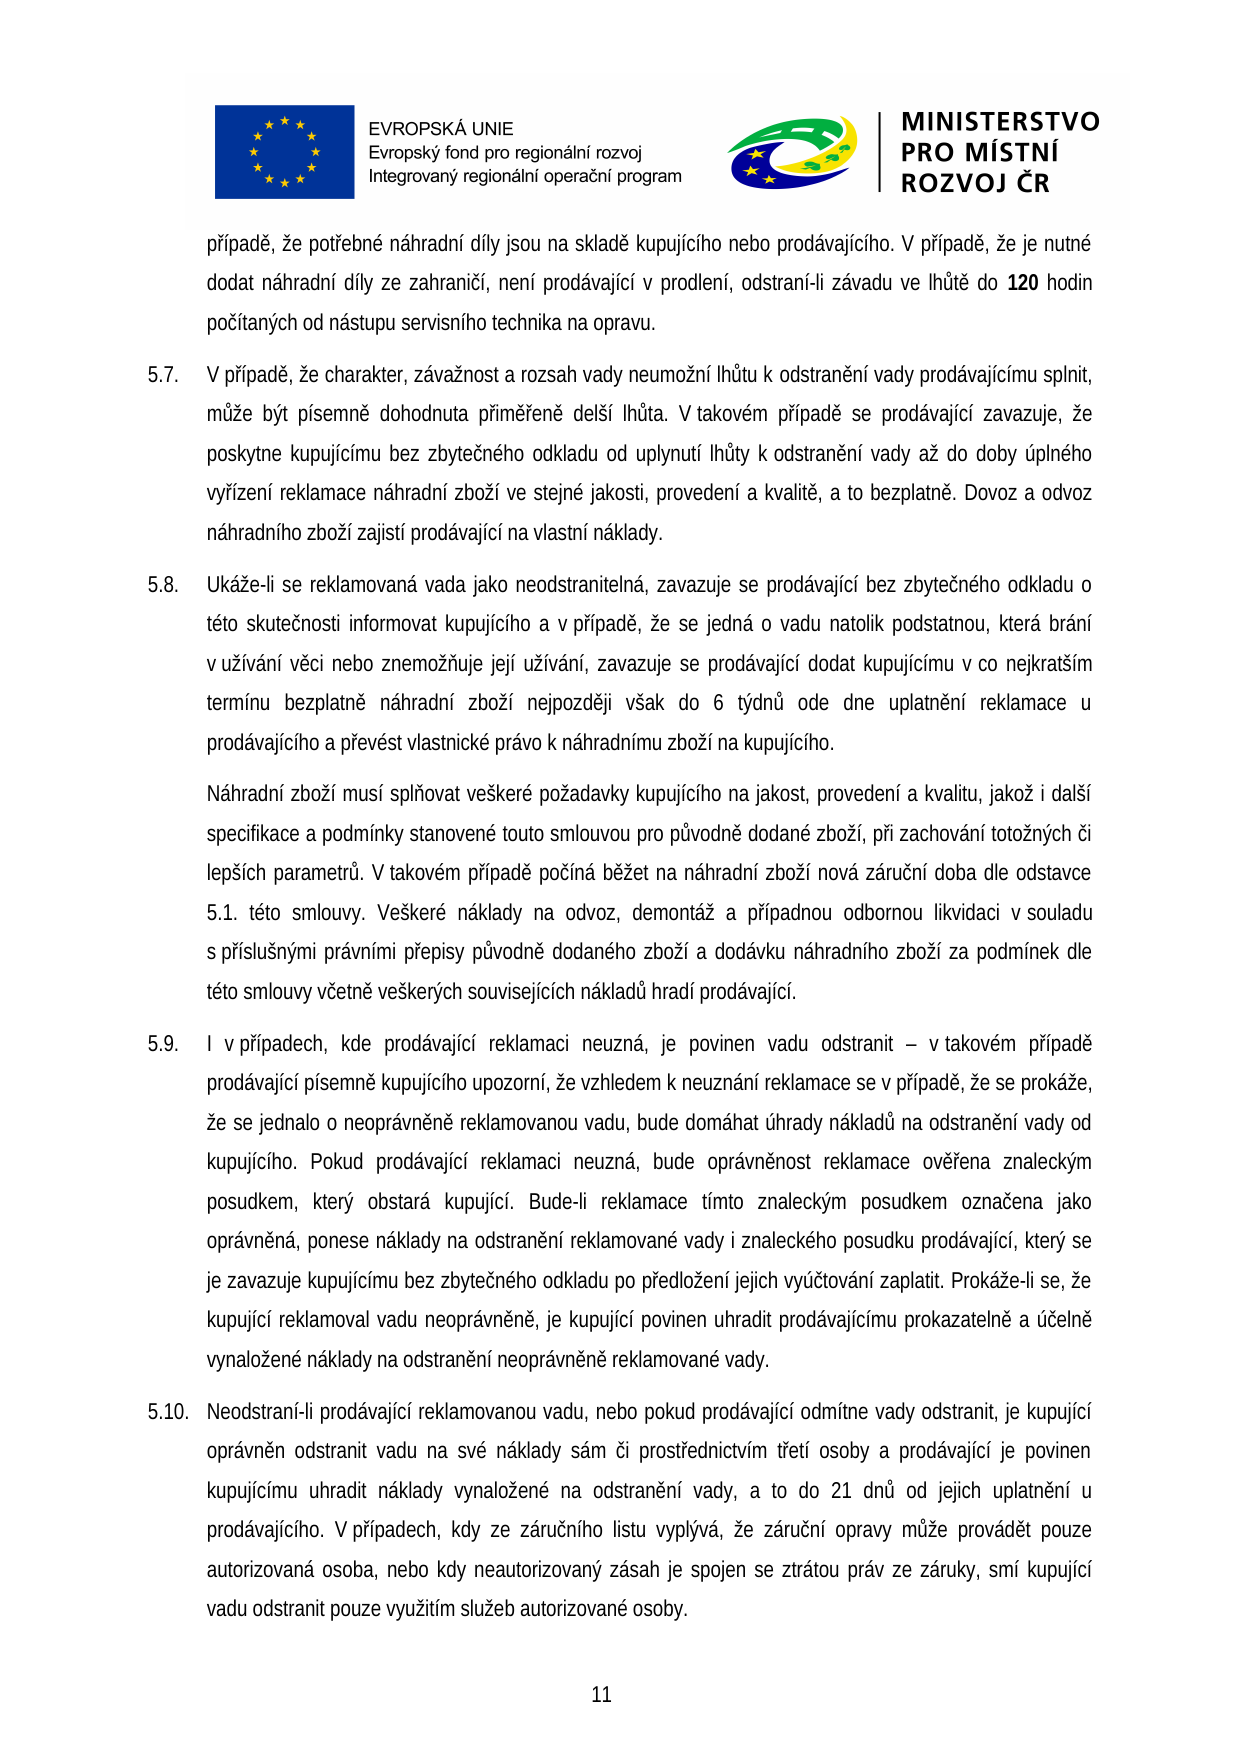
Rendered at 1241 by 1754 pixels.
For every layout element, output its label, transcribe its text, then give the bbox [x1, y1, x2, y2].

list V případě, že charakter, závažnost a rozsah vady neumožní lhůtu k odstranění vady prodávajícímu splnit, může být písemně dohodnuta přiměřeně delší lhůta. V takovém případě se prodávající zavazuje, že poskytne kupujícímu bez zbytečného odkladu od uplynutí lhůty k odstranění vady až do doby úplného vyřízení reklamace náhradní zboží ve stejné jakosti, provedení a kvalitě, a to bezplatně. Dovoz a odvoz náhradního zboží zajistí prodávající na vlastní náklady. [148, 361, 1093, 545]
text Náhradní zboží musí splňovat veškeré požadavky kupujícího na jakost, provedení a kvalitu, jakož i další specifikace a podmínky stanovené touto smlouvou pro původně dodané zboží, při zachování totožných či lepších parametrů. V takovém případě počíná běžet na náhradní zboží nová záruční doba dle odstavce 5.1. této smlouvy. Veškeré náklady na odvoz, demontáž a případnou odbornou likvidaci v souladu s příslušnými právními přepisy původně dodaného zboží a dodávku náhradního zboží za podmínek dle této smlouvy včetně veškerých souvisejících nákladů hradí prodávající. [207, 780, 1093, 1004]
list Ukáže-li se reklamovaná vada jako neodstranitelná, zavazuje se prodávající bez zbytečného odkladu o této skutečnosti informovat kupujícího a v případě, že se jedná o vadu natolik podstatnou, která brání v užívání věci nebo znemožňuje její užívání, zavazuje se prodávající dodat kupujícímu v co nejkratším termínu bezplatně náhradní zboží nejpozději však do 6 týdnů ode dne uplatnění reklamace u prodávajícího a převést vlastnické právo k náhradnímu zboží na kupujícího. [148, 571, 1093, 755]
list I v případech, kde prodávající reklamaci neuzná, je povinen vadu odstranit – v takovém případě prodávající písemně kupujícího upozorní, že vzhledem k neuznání reklamace se v případě, že se prokáže, že se jednalo o neoprávněně reklamovanou vadu, bude domáhat úhrady nákladů na odstranění vady od kupujícího. Pokud prodávající reklamaci neuzná, bude oprávněnost reklamace ověřena znaleckým posudkem, který obstará kupující. Bude-li reklamace tímto znaleckým posudkem označena jako oprávněná, ponese náklady na odstranění reklamované vady i znaleckého posudku prodávající, který se je zavazuje kupujícímu bez zbytečného odkladu po předložení jejich vyúčtování zaplatit. Prokáže-li se, že kupující reklamoval vadu neoprávněně, je kupující povinen uhradit prodávajícímu prokazatelně a účelně vynaložené náklady na odstranění neoprávněně reklamované vady. [148, 1030, 1093, 1372]
list Neodstraní-li prodávající reklamovanou vadu, nebo pokud prodávající odmítne vady odstranit, je kupující oprávněn odstranit vadu na své náklady sám či prostřednictvím třetí osoby a prodávající je povinen kupujícímu uhradit náklady vynaložené na odstranění vady, a to do 21 dnů od jejich uplatnění u prodávajícího. V případech, kdy ze záručního listu vyplývá, že záruční opravy může provádět pouze autorizovaná osoba, nebo kdy neautorizovaný zásah je spojen se ztrátou práv ze záruky, smí kupující vadu odstranit pouze využitím služeb autorizované osoby. [148, 1398, 1093, 1621]
picture [184, 73, 1130, 230]
